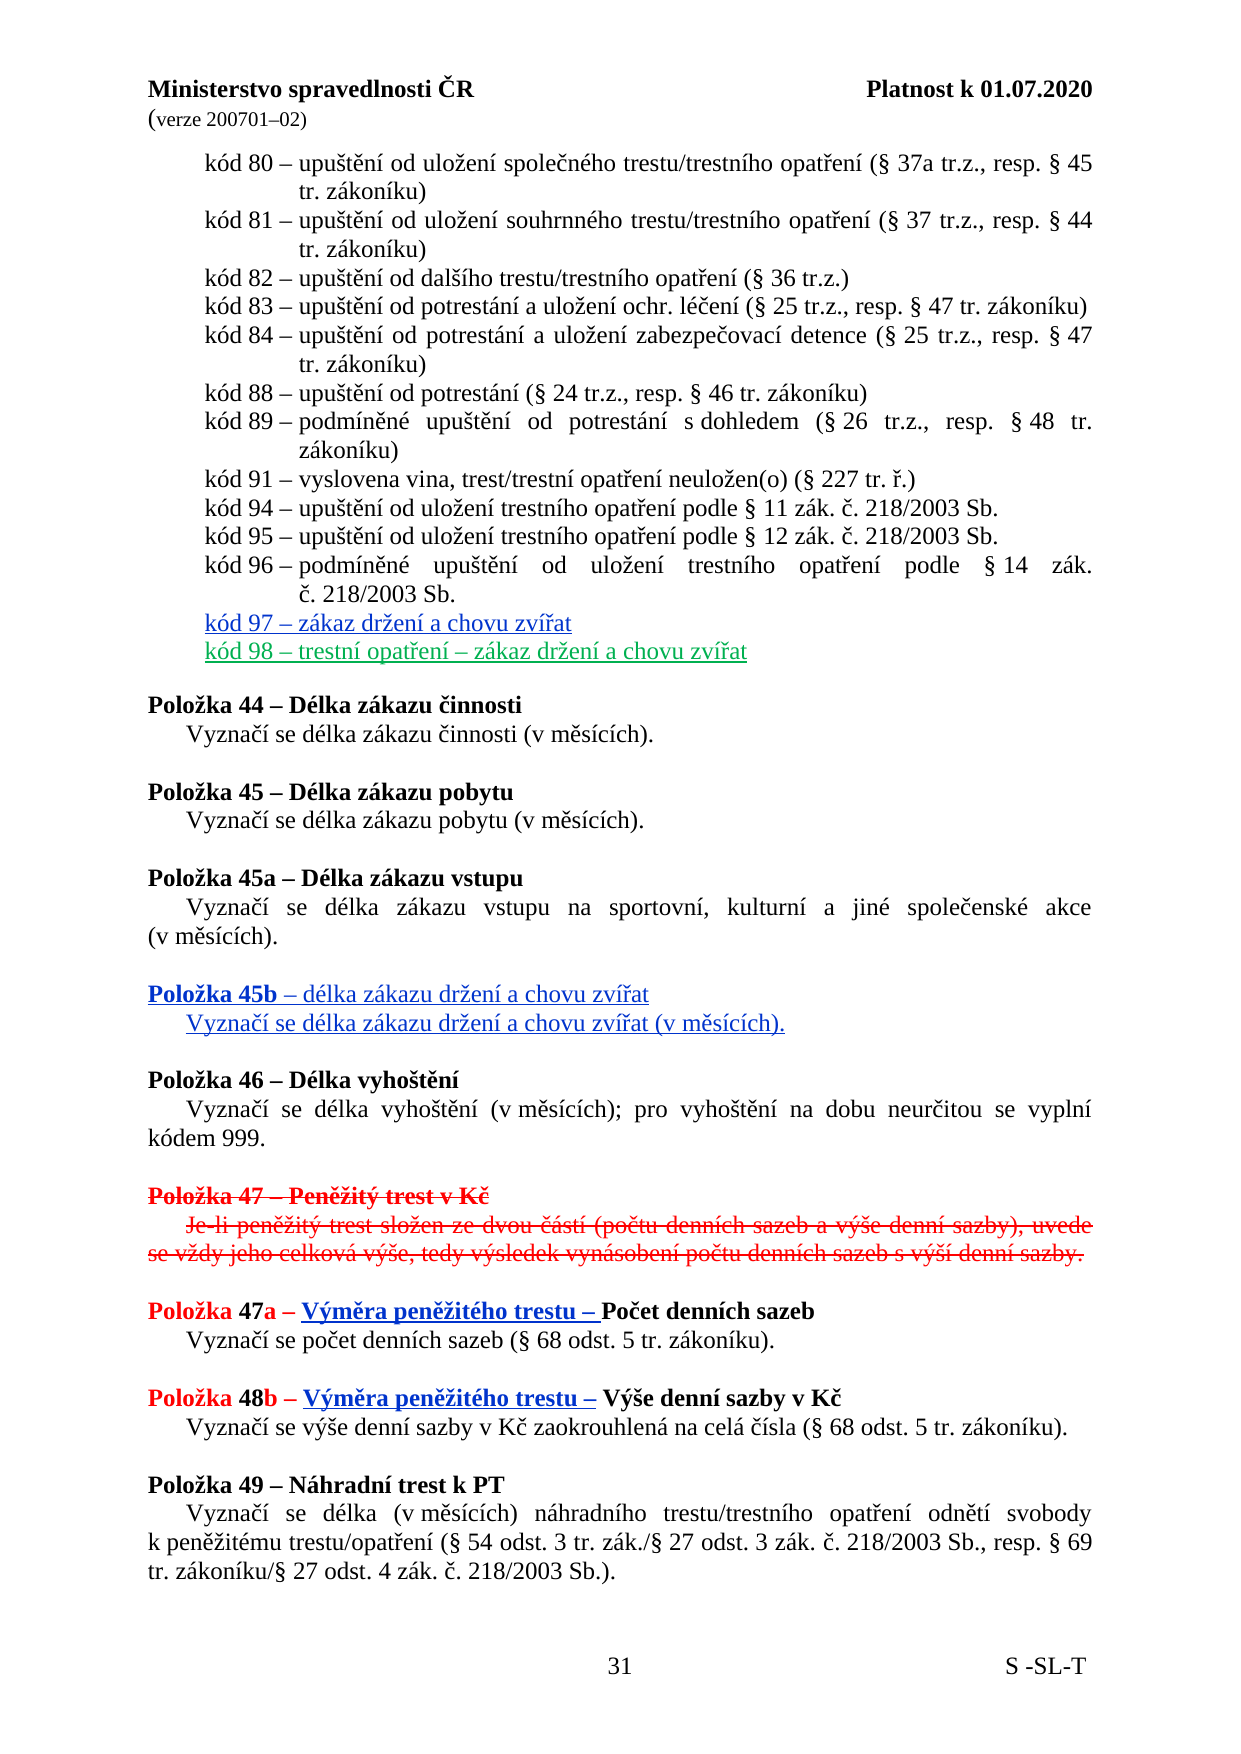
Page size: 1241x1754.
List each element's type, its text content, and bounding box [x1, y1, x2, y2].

text kód 98 – trestní opatření – zákaz držení a chovu zvířat [148, 636, 1092, 665]
text Vyznačí se délka vyhoštění (v měsících); pro vyhoštění na dobu neurčitou se vyplní kódem 999. [148, 1094, 1092, 1152]
text Vyznačí se výše denní sazby v Kč zaokrouhlená na celá čísla (§ 68 odst. 5 tr. zákoníku). [148, 1412, 1092, 1441]
text kód 82 – upuštění od dalšího trestu/trestního opatření (§ 36 tr.z.) [204, 263, 1092, 291]
text kód 80 – upuštění od uložení společného trestu/trestního opatření (§ 37a tr.z., resp. § 45 tr. zákoníku) [204, 148, 1092, 205]
text kód 88 – upuštění od potrestání (§ 24 tr.z., resp. § 46 tr. zákoníku) [204, 378, 1092, 406]
text kód 95 – upuštění od uložení trestního opatření podle § 12 zák. č. 218/2003 Sb. [204, 521, 1092, 550]
text Vyznačí se délka (v měsících) náhradního trestu/trestního opatření odnětí svobody k peněžitému trestu/opatření (§ 54 odst. 3 tr. zák./§ 27 odst. 3 zák. č. 218/2003 Sb., resp. § 69 tr. zákoníku/§ 27 odst. 4 zák. č. 218/2003 Sb.). [148, 1498, 1092, 1585]
text Vyznačí se délka zákazu vstupu na sportovní, kulturní a jiné společenské akce (v měsících). [148, 892, 1092, 950]
text Vyznačí se délka zákazu pobytu (v měsících). [148, 806, 1092, 834]
text Položka 45a – Délka zákazu vstupu [148, 863, 1092, 892]
text Položka 47a – Výměra peněžitého trestu – Počet denních sazeb [148, 1296, 1092, 1325]
text Položka 44 – Délka zákazu činnosti [148, 690, 1092, 719]
text Vyznačí se délka zákazu držení a chovu zvířat (v měsících). [148, 1008, 1092, 1036]
text kód 84 – upuštění od potrestání a uložení zabezpečovací detence (§ 25 tr.z., resp. § 47 tr. zákoníku) [204, 320, 1092, 378]
text kód 81 – upuštění od uložení souhrnného trestu/trestního opatření (§ 37 tr.z., resp. § 44 tr. zákoníku) [204, 205, 1092, 263]
text kód 97 – zákaz držení a chovu zvířat [204, 608, 1092, 636]
text kód 96 – podmíněné upuštění od uložení trestního opatření podle § 14 zák. č. 218/2003 Sb. [204, 550, 1092, 608]
text Je-li peněžitý trest složen ze dvou částí (počtu denních sazeb a výše denní sazby), uvede se vždy jeho celková výše, tedy výsledek vynásobení počtu denních sazeb s výší denní sazby. [148, 1210, 1092, 1267]
text kód 83 – upuštění od potrestání a uložení ochr. léčení (§ 25 tr.z., resp. § 47 tr. zákoníku) [204, 291, 1092, 320]
text Položka 47 – Peněžitý trest v Kč [148, 1181, 1092, 1210]
text Položka 45 – Délka zákazu pobytu [148, 777, 1092, 806]
text kód 89 – podmíněné upuštění od potrestání s dohledem (§ 26 tr.z., resp. § 48 tr. zákoníku) [204, 406, 1092, 464]
text Položka 46 – Délka vyhoštění [148, 1066, 1092, 1094]
text Položka 45b – délka zákazu držení a chovu zvířat [148, 979, 1092, 1008]
text kód 91 – vyslovena vina, trest/trestní opatření neuložen(o) (§ 227 tr. ř.) [204, 464, 1092, 493]
text Vyznačí se délka zákazu činnosti (v měsících). [148, 719, 1092, 748]
text kód 94 – upuštění od uložení trestního opatření podle § 11 zák. č. 218/2003 Sb. [204, 493, 1092, 521]
text Vyznačí se počet denních sazeb (§ 68 odst. 5 tr. zákoníku). [148, 1325, 1092, 1354]
